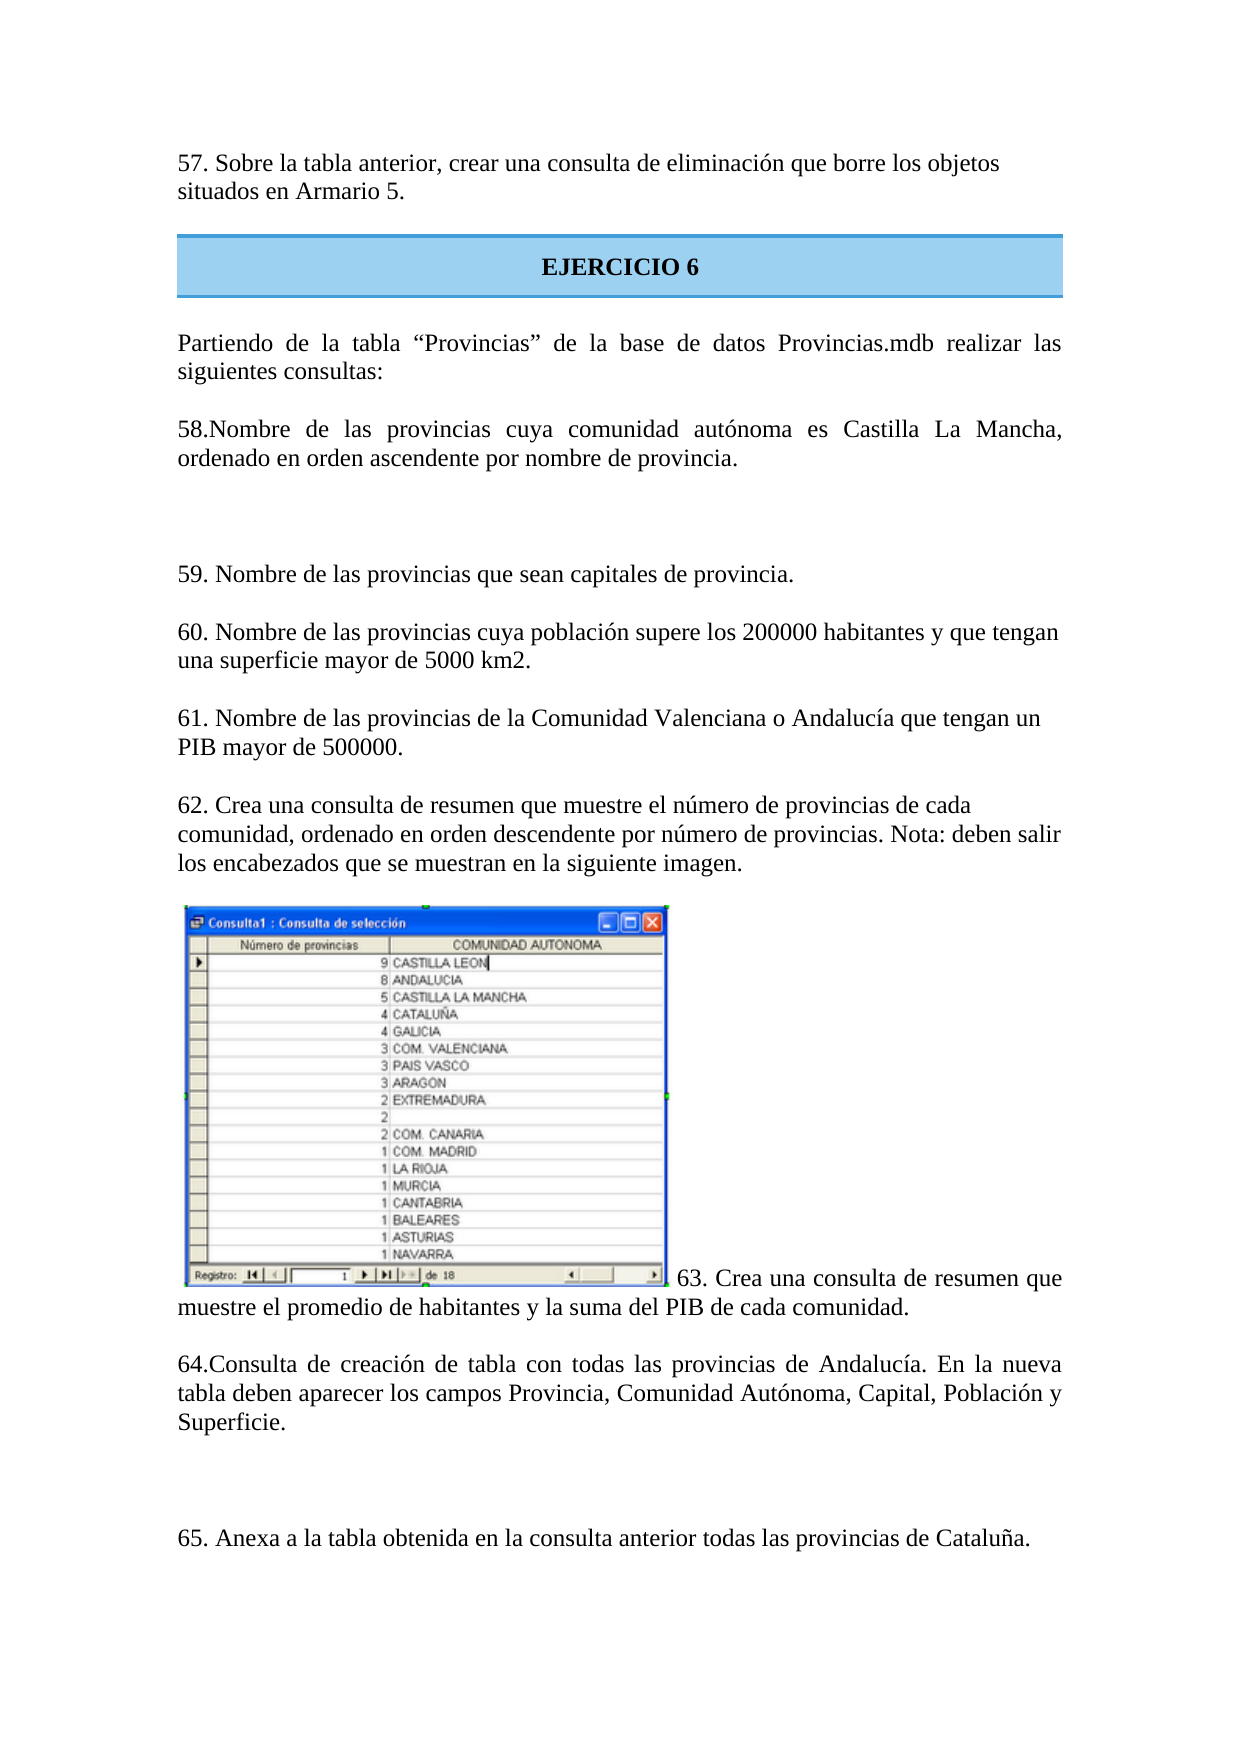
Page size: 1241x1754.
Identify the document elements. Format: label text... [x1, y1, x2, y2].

text EJERCICIO 6 [177, 238, 1063, 295]
text 58.Nombre de las provincias cuya comunidad autónoma es Castilla La Mancha, ordenado en orden ascendente por nombre de provincia. [177, 414, 1063, 472]
text 59. Nombre de las provincias que sean capitales de provincia. [177, 559, 1063, 588]
text 61. Nombre de las provincias de la Comunidad Valenciana o Andalucía que tengan un PIB mayor de 500000. [177, 703, 1063, 761]
text 62. Crea una consulta de resumen que muestre el número de provincias de cada comunidad, ordenado en orden descendente por número de provincias. Nota: deben salir los encabezados que se muestran en la siguiente imagen. [177, 790, 1063, 876]
text 65. Anexa a la tabla obtenida en la consulta anterior todas las provincias de Cataluña. [177, 1523, 1063, 1552]
picture [177, 905, 677, 1287]
text 60. Nombre de las provincias cuya población supere los 200000 habitantes y que tengan una superficie mayor de 5000 km2. [177, 617, 1063, 674]
text Partiendo de la tabla “Provincias” de la base de datos Provincias.mdb realizar las siguientes consultas: [177, 328, 1063, 385]
text 57. Sobre la tabla anterior, crear una consulta de eliminación que borre los objetos situados en Armario 5. [177, 148, 1063, 205]
text 64.Consulta de creación de tabla con todas las provincias de Andalucía. En la nueva tabla deben aparecer los campos Provincia, Comunidad Autónoma, Capital, Población y Superficie. [177, 1349, 1063, 1436]
